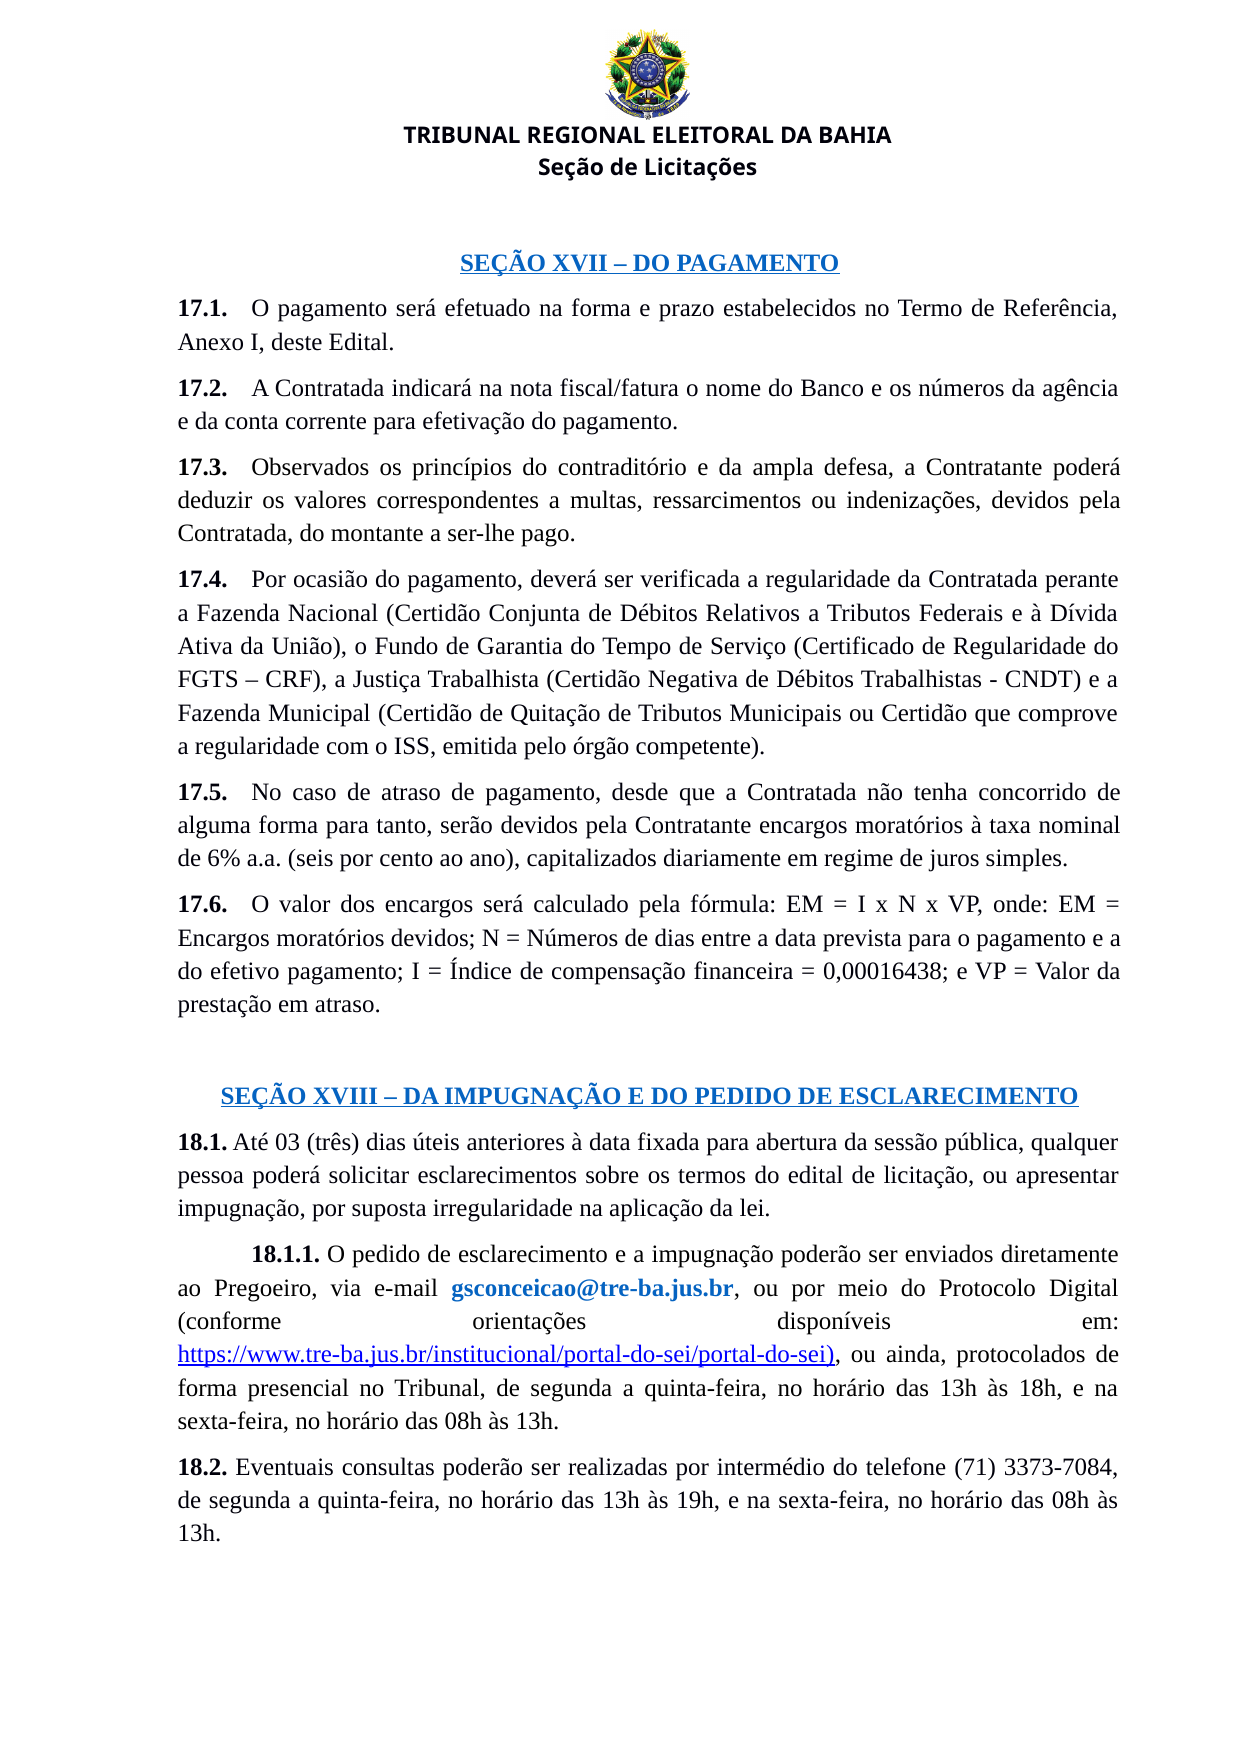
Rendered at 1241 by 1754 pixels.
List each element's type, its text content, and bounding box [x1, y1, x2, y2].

text 17.2. A Contratada indicará na nota fiscal/fatura o nome do Banco e os números da agência e da conta corrente para efetivação do pagamento. [177, 369, 1119, 436]
text 17.4. Por ocasião do pagamento, deverá ser verificada a regularidade da Contratada perante a Fazenda Nacional (Certidão Conjunta de Débitos Relativos a Tributos Federais e à Dívida Ativa da União), o Fundo de Garantia do Tempo de Serviço (Certificado de Regularidade do FGTS – CRF), a Justiça Trabalhista (Certidão Negativa de Débitos Trabalhistas - CNDT) e a Fazenda Municipal (Certidão de Quitação de Tributos Municipais ou Certidão que comprove a regularidade com o ISS, emitida pelo órgão competente). [177, 561, 1119, 761]
text 17.1. O pagamento será efetuado na forma e prazo estabelecidos no Termo de Referência, Anexo I, deste Edital. [177, 290, 1119, 357]
text SEÇÃO XVIII – DA IMPUGNAÇÃO E DO PEDIDO DE ESCLARECIMENTO [177, 1078, 1122, 1111]
text 17.5. No caso de atraso de pagamento, desde que a Contratada não tenha concorrido de alguma forma para tanto, serão devidos pela Contratante encargos moratórios à taxa nominal de 6% a.a. (seis por cento ao ano), capitalizados diariamente em regime de juros simples. [177, 773, 1122, 873]
text 18.1. Até 03 (três) dias úteis anteriores à data fixada para abertura da sessão pública, qualquer pessoa poderá solicitar esclarecimentos sobre os termos do edital de licitação, ou apresentar impugnação, por suposta irregularidade na aplicação da lei. [177, 1123, 1119, 1223]
text 17.3. Observados os princípios do contraditório e da ampla defesa, a Contratante poderá deduzir os valores correspondentes a multas, ressarcimentos ou indenizações, devidos pela Contratada, do montante a ser-lhe pago. [177, 448, 1122, 548]
text 18.2. Eventuais consultas poderão ser realizadas por intermédio do telefone (71) 3373-7084, de segunda a quinta-feira, no horário das 13h às 19h, e na sexta-feira, no horário das 08h às 13h. [177, 1448, 1119, 1548]
text 17.6. O valor dos encargos será calculado pela fórmula: EM = I x N x VP, onde: EM = Encargos moratórios devidos; N = Números de dias entre a data prevista para o pagamento e a do efetivo pagamento; I = Índice de compensação financeira = 0,00016438; e VP = Valor da prestação em atraso. [177, 886, 1122, 1019]
text 18.1.1. O pedido de esclarecimento e a impugnação poderão ser enviados diretamente ao Pregoeiro, via e-mail gsconceicao@tre-ba.jus.br, ou por meio do Protocolo Digital (conforme orientações disponíveis em: ), ou ainda, protocolados de forma presencial no Tribunal, de segunda a quinta-feira, no horário das 13h às 18h, e na sexta-feira, no horário das 08h às 13h. [177, 1236, 1119, 1436]
text SEÇÃO XVII – DO PAGAMENTO [177, 244, 1122, 278]
